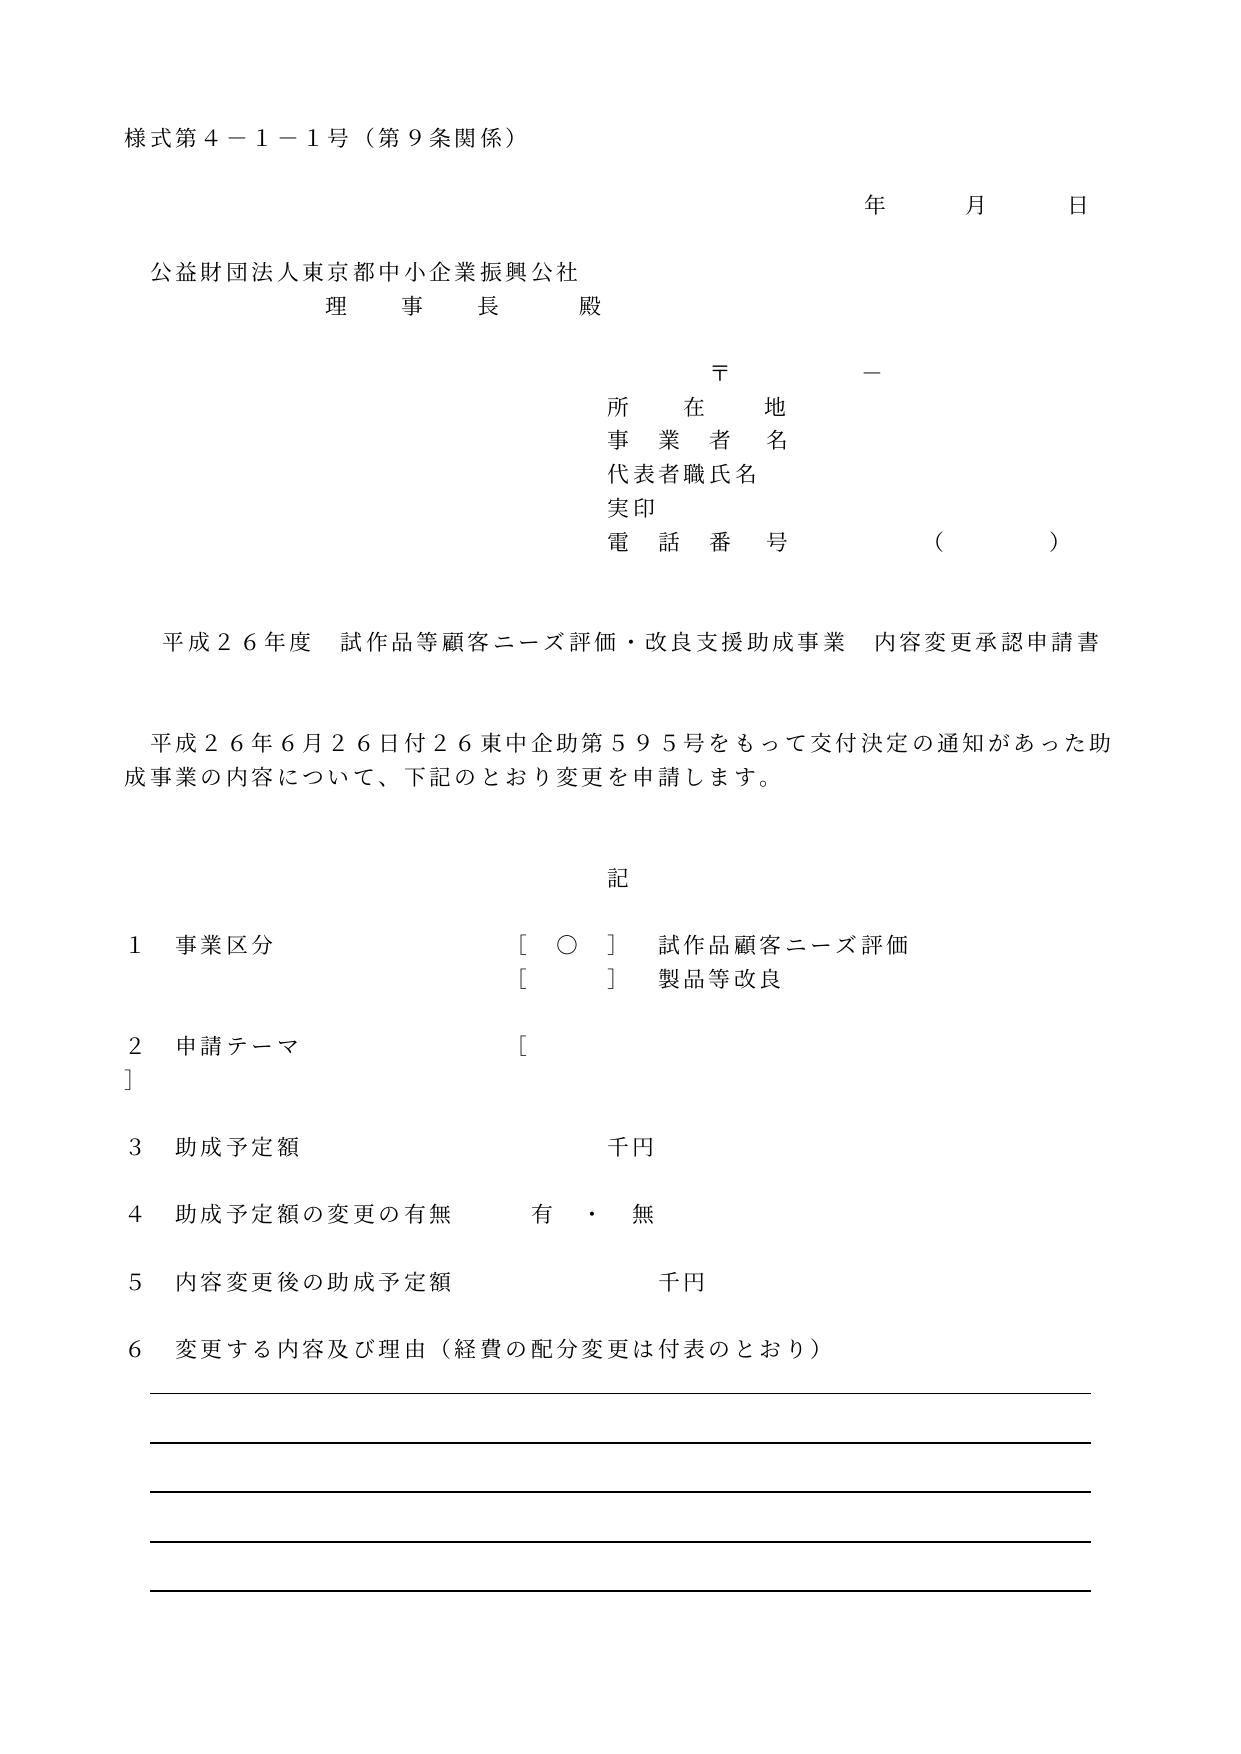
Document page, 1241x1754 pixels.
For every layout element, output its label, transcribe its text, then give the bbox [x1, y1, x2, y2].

text 年 月 日 [124, 187, 1093, 221]
text 〒 － [654, 355, 1116, 389]
text ６ 変更する内容及び理由（経費の配分変更は付表のとおり） [124, 1331, 1116, 1365]
text 記 [124, 860, 1116, 894]
text ２ 申請テーマ ［ ］ [124, 1028, 1116, 1096]
text 平成２６年度 試作品等顧客ニーズ評価・改良支援助成事業 内容変更承認申請書 [124, 624, 1116, 658]
text 代表者職氏名 実印 [593, 456, 1116, 524]
text 公益財団法人東京都中小企業振興公社 理 事 長 殿 [124, 254, 1116, 355]
text 所 在 地 [593, 389, 1116, 423]
text 様式第４－１－１号（第９条関係） [124, 120, 1116, 153]
text 電話番号 （ ） [593, 524, 1116, 557]
text ３ 助成予定額 千円 [124, 1129, 1116, 1163]
text １ 事業区分 ［ ○ ］ 試作品顧客ニーズ評価 [124, 927, 1116, 961]
text ４ 助成予定額の変更の有無 有 ・ 無 [124, 1197, 1116, 1230]
text 事業者名 [593, 423, 1116, 456]
text 平成２６年６月２６日付２６東中企助第５９５号をもって交付決定の通知があった助成事業の内容について、下記のとおり変更を申請します。 [124, 726, 1116, 793]
text ［ ］ 製品等改良 [124, 961, 1116, 995]
text ５ 内容変更後の助成予定額 千円 [124, 1264, 1116, 1297]
